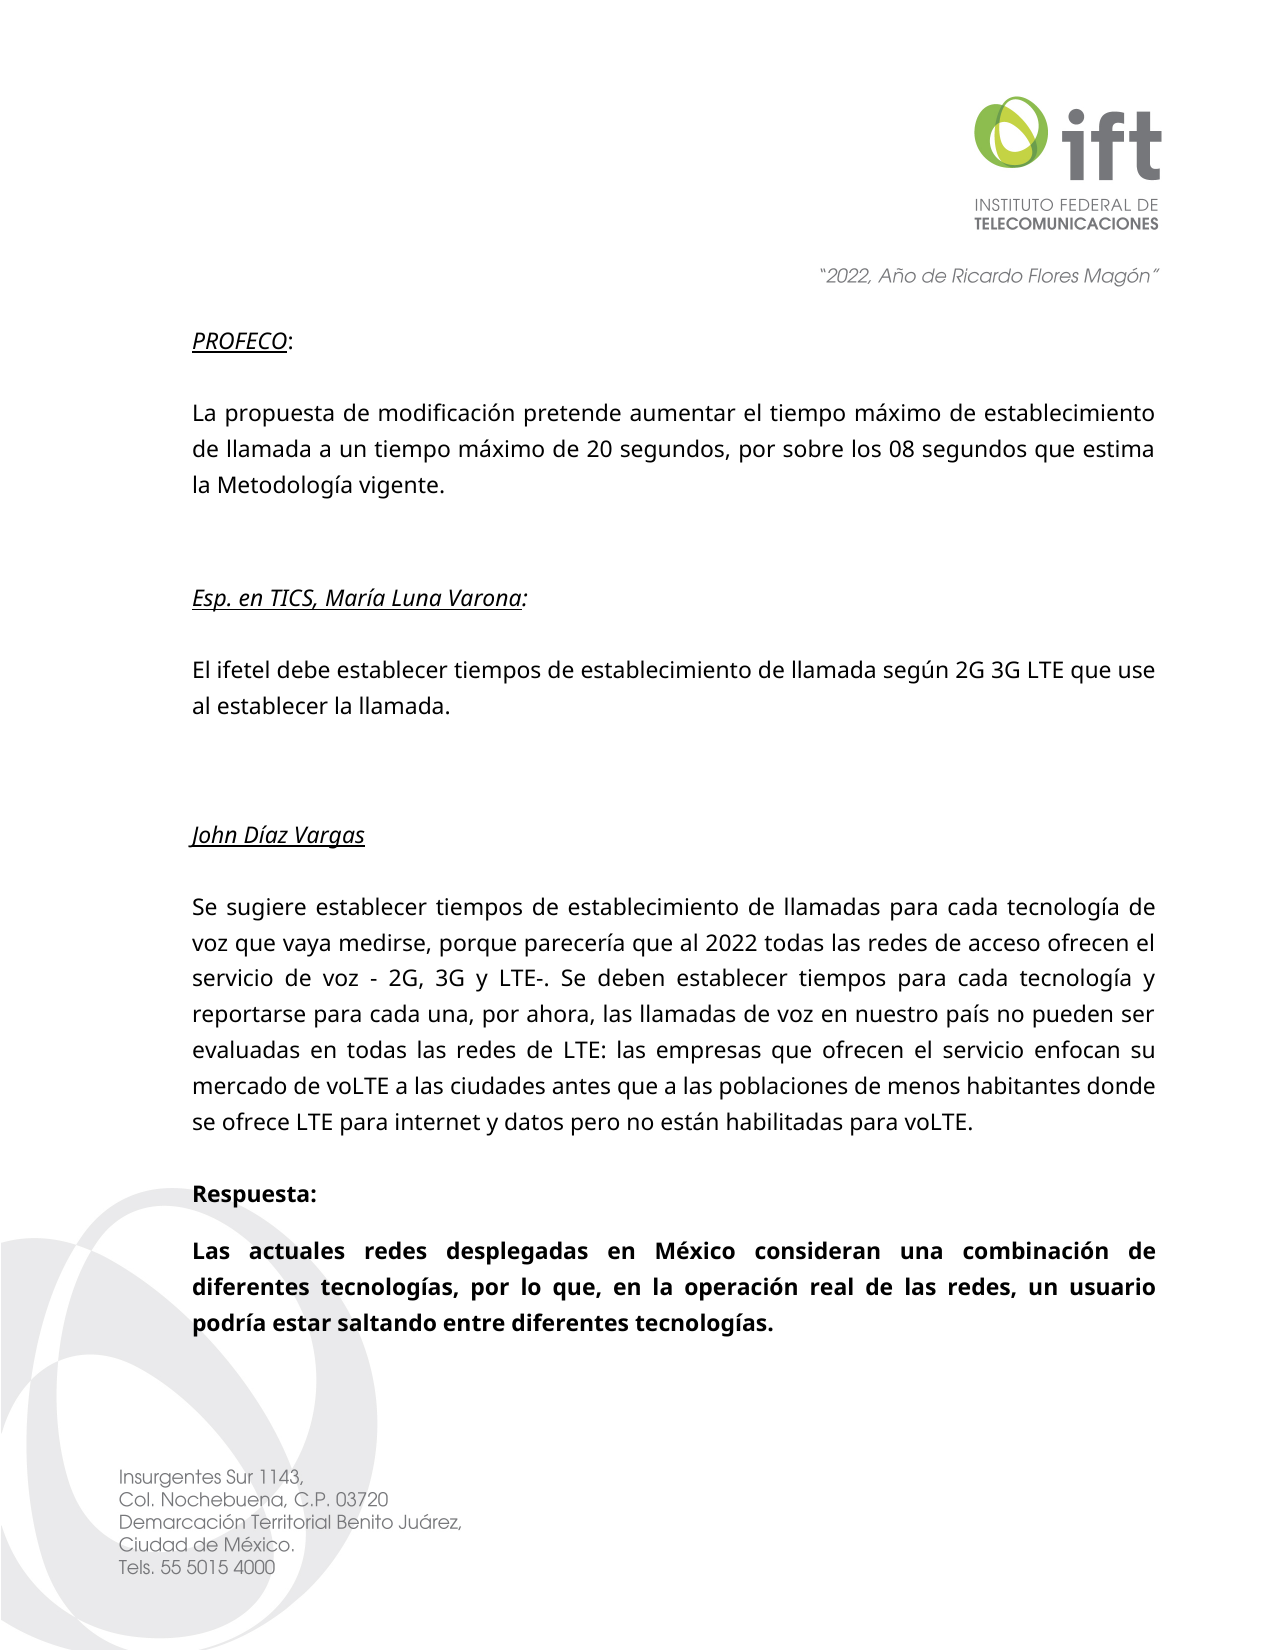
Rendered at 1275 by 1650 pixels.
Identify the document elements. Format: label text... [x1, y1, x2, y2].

text John Díaz Vargas [192, 819, 1157, 850]
text Las actuales redes desplegadas en México consideran una combinación de diferentes tecnologías, por lo que, en la operación real de las redes, un usuario podría estar saltando entre diferentes tecnologías. [192, 1235, 1157, 1338]
text La propuesta de modificación pretende aumentar el tiempo máximo de establecimiento de llamada a un tiempo máximo de 20 segundos, por sobre los 08 segundos que estima la Metodología vigente. [192, 397, 1157, 500]
text Se sugiere establecer tiempos de establecimiento de llamadas para cada tecnología de voz que vaya medirse, porque parecería que al 2022 todas las redes de acceso ofrecen el servicio de voz - 2G, 3G y LTE-. Se deben establecer tiempos para cada tecnología y reportarse para cada una, por ahora, las llamadas de voz en nuestro país no pueden ser evaluadas en todas las redes de LTE: las empresas que ofrecen el servicio enfocan su mercado de voLTE a las ciudades antes que a las poblaciones de menos habitantes donde se ofrece LTE para internet y datos pero no están habilitadas para voLTE. [192, 891, 1157, 1137]
text El ifetel debe establecer tiempos de establecimiento de llamada según 2G 3G LTE que use al establecer la llamada. [192, 654, 1157, 721]
text Esp. en TICS, María Luna Varona: [192, 582, 1157, 613]
picture [1, 0, 1275, 1650]
text Respuesta: [192, 1178, 1157, 1209]
text PROFECO: [192, 325, 1157, 356]
